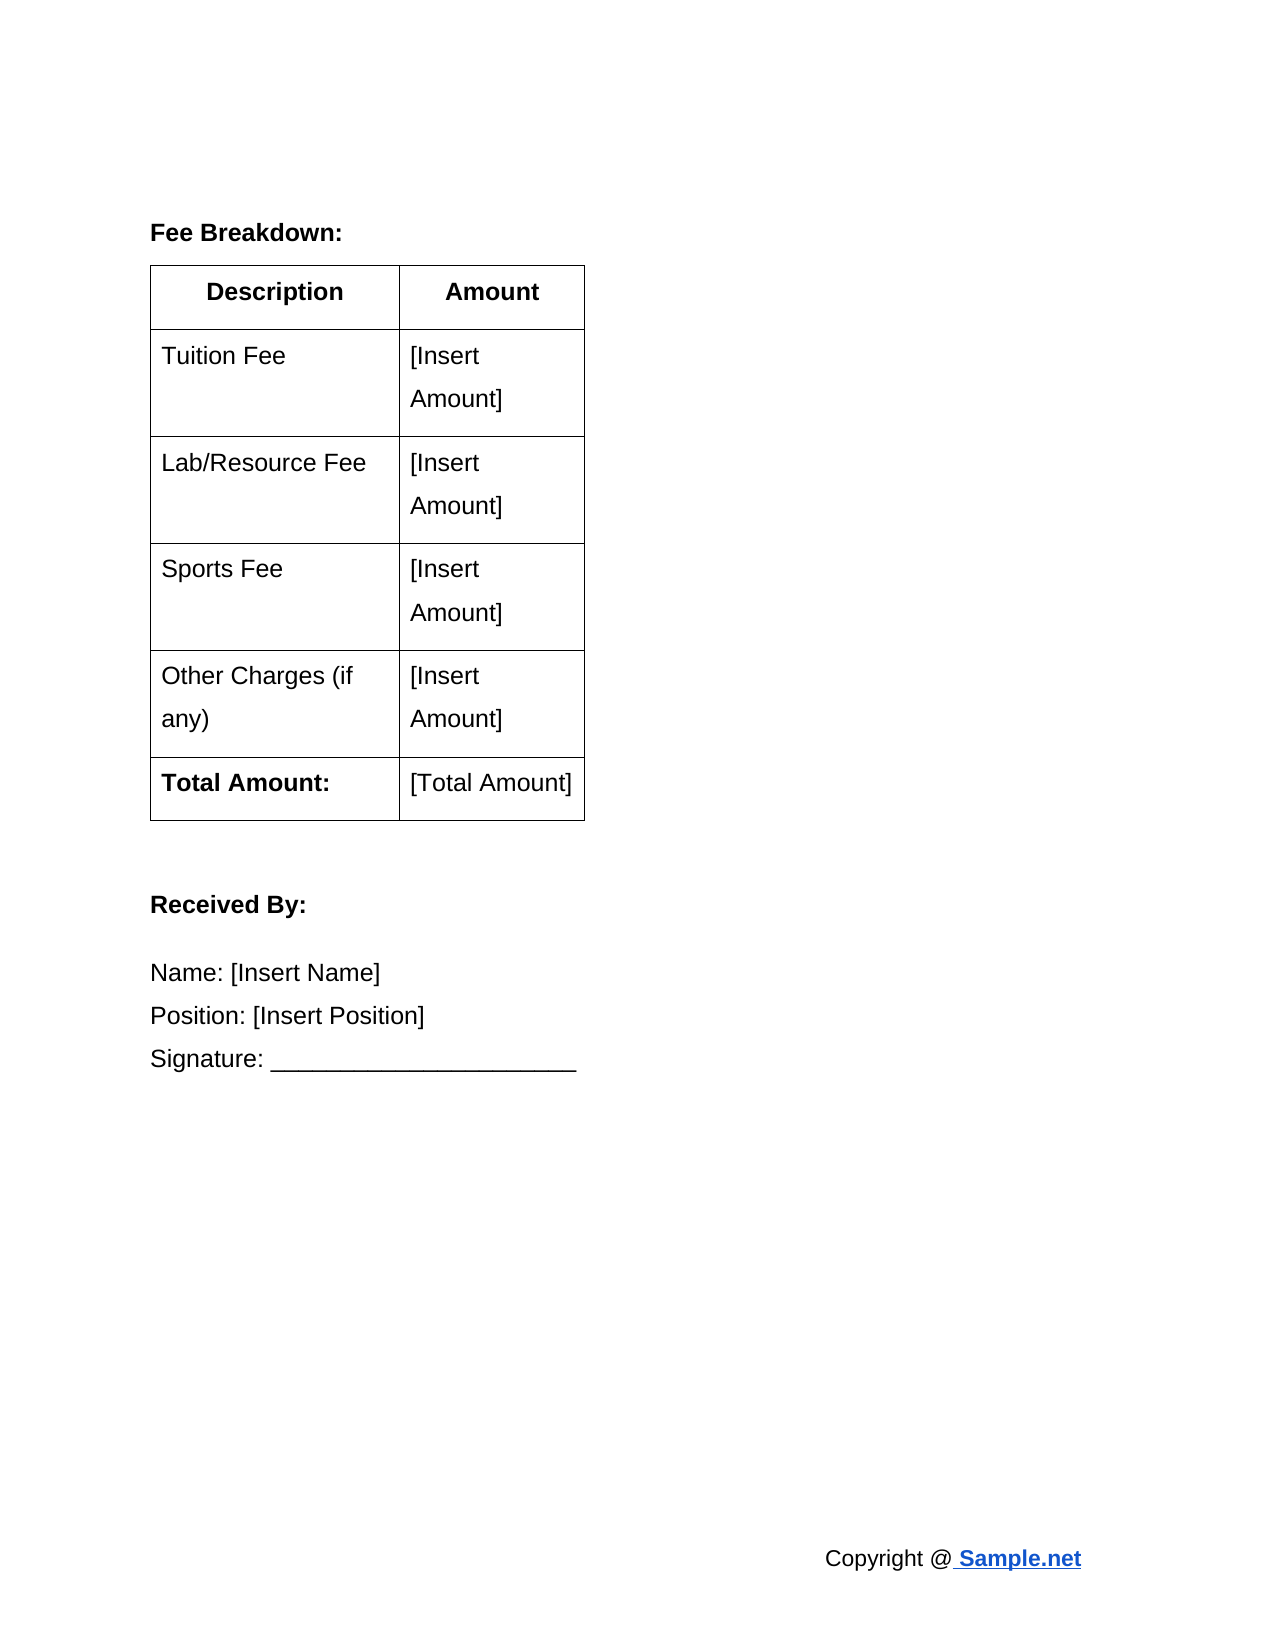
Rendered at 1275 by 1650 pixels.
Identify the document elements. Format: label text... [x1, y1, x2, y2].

table_cell Sports Fee [151, 544, 399, 650]
table_cell Tuition Fee [151, 330, 399, 436]
table_cell [Insert Amount] [400, 330, 584, 436]
table_cell Total Amount: [151, 758, 399, 820]
table_cell [Insert Amount] [400, 651, 584, 757]
table_cell Other Charges (if any) [151, 651, 399, 757]
table_header Amount [400, 266, 584, 329]
table_cell Lab/Resource Fee [151, 437, 399, 543]
text Name: [Insert Name] Position: [Insert Position] Signature: ______________________ [150, 958, 1125, 1073]
subtitle Received By: [150, 889, 1125, 918]
table_cell [Total Amount] [400, 758, 584, 820]
table_header Description [151, 266, 399, 329]
subtitle Fee Breakdown: [150, 218, 1125, 247]
table_cell [Insert Amount] [400, 437, 584, 543]
table_cell [Insert Amount] [400, 544, 584, 650]
